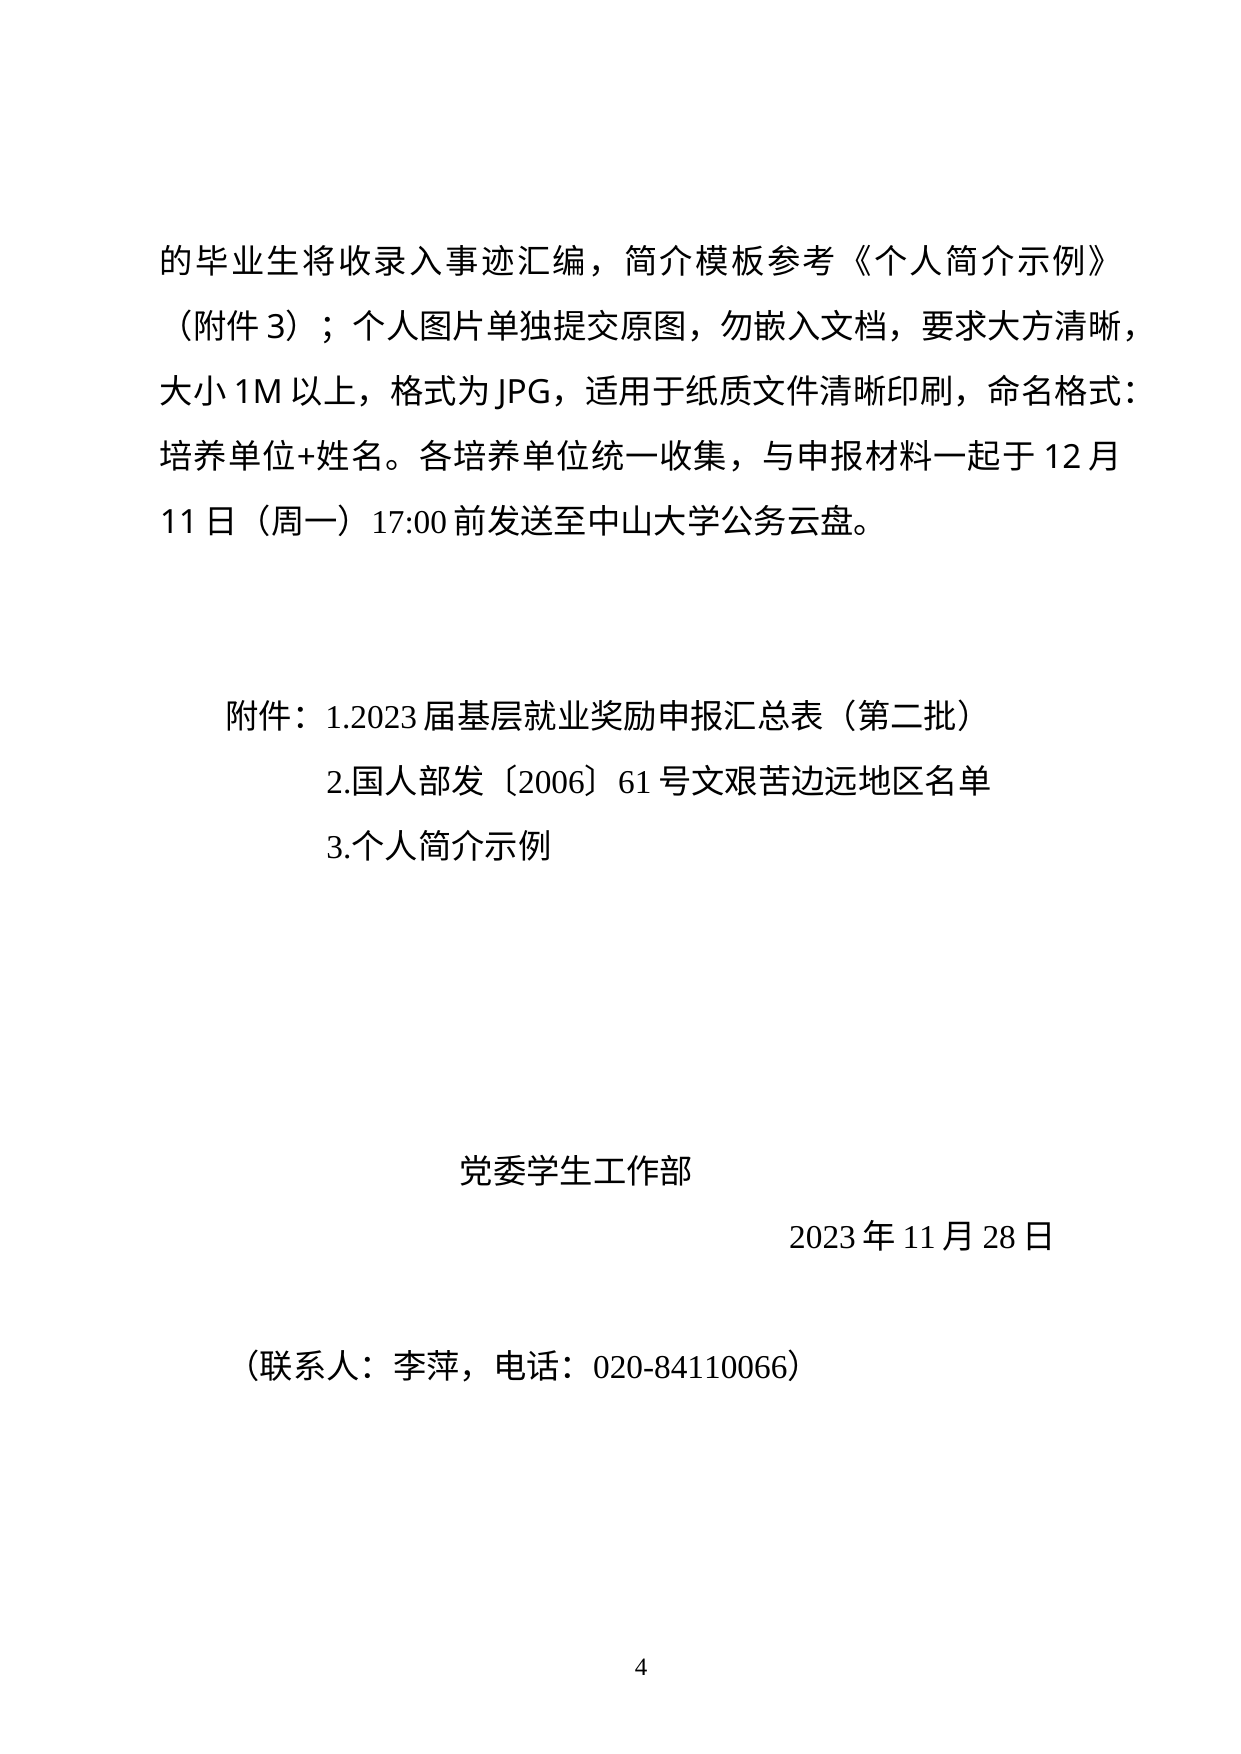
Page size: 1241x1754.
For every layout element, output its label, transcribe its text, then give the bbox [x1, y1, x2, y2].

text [159, 227, 1122, 552]
text 2023年11月28日 [159, 1202, 1055, 1267]
text （联系人：李萍，电话：020-84110066） [159, 1332, 1055, 1397]
text 党委学生工作部 [159, 1137, 1055, 1202]
text 2.国人部发〔2006〕61号文艰苦边远地区名单 [159, 747, 1122, 812]
text 3.个人简介示例 [159, 812, 1122, 877]
text 附件：1.2023届基层就业奖励申报汇总表（第二批） [159, 682, 1122, 747]
